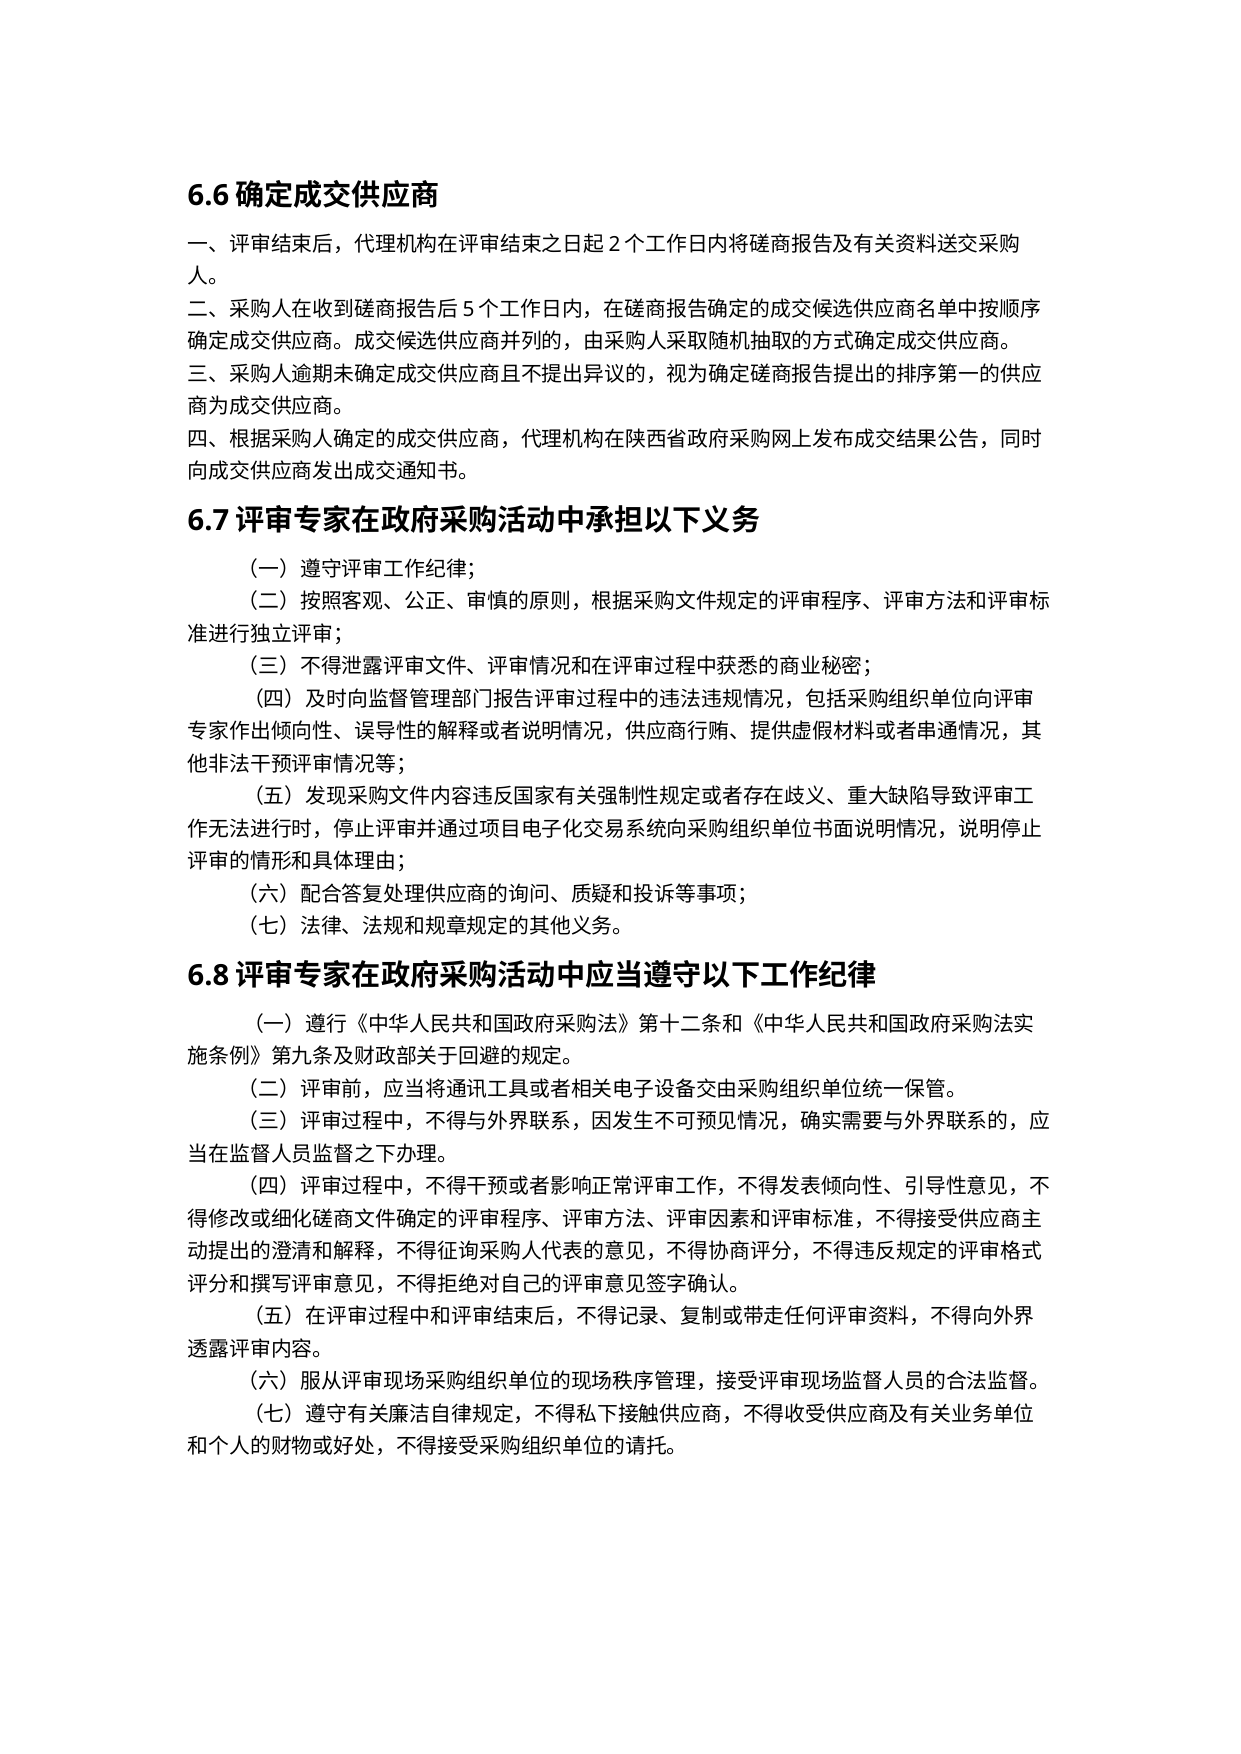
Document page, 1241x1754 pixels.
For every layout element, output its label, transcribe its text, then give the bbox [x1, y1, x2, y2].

text （三）评审过程中，不得与外界联系，因发生不可预见情况，确实需要与外界联系的，应当在监督人员监督之下办理。 [187, 1104, 1053, 1169]
text （四）评审过程中，不得干预或者影响正常评审工作，不得发表倾向性、引导性意见，不得修改或细化磋商文件确定的评审程序、评审方法、评审因素和评审标准，不得接受供应商主动提出的澄清和解释，不得征询采购人代表的意见，不得协商评分，不得违反规定的评审格式评分和撰写评审意见，不得拒绝对自己的评审意见签字确认。 [187, 1169, 1053, 1299]
text （七）遵守有关廉洁自律规定，不得私下接触供应商，不得收受供应商及有关业务单位和个人的财物或好处，不得接受采购组织单位的请托。 [187, 1397, 1053, 1462]
text （七）法律、法规和规章规定的其他义务。 [187, 909, 1053, 942]
text （一）遵行《中华人民共和国政府采购法》第十二条和《中华人民共和国政府采购法实施条例》第九条及财政部关于回避的规定。 [187, 1007, 1053, 1072]
text 一、评审结束后，代理机构在评审结束之日起2个工作日内将磋商报告及有关资料送交采购人。 [187, 227, 1053, 292]
text 6.8评审专家在政府采购活动中应当遵守以下工作纪律 [187, 942, 1053, 1007]
text （五）在评审过程中和评审结束后，不得记录、复制或带走任何评审资料，不得向外界透露评审内容。 [187, 1299, 1053, 1364]
text 6.6确定成交供应商 [187, 162, 1053, 227]
text （一）遵守评审工作纪律； [187, 552, 1053, 584]
text （五）发现采购文件内容违反国家有关强制性规定或者存在歧义、重大缺陷导致评审工作无法进行时，停止评审并通过项目电子化交易系统向采购组织单位书面说明情况，说明停止评审的情形和具体理由； [187, 779, 1053, 877]
text （二）按照客观、公正、审慎的原则，根据采购文件规定的评审程序、评审方法和评审标准进行独立评审； [187, 584, 1053, 649]
text （六）配合答复处理供应商的询问、质疑和投诉等事项； [187, 877, 1053, 909]
text （四）及时向监督管理部门报告评审过程中的违法违规情况，包括采购组织单位向评审专家作出倾向性、误导性的解释或者说明情况，供应商行贿、提供虚假材料或者串通情况，其他非法干预评审情况等； [187, 682, 1053, 779]
text 二、采购人在收到磋商报告后5个工作日内，在磋商报告确定的成交候选供应商名单中按顺序确定成交供应商。成交候选供应商并列的，由采购人采取随机抽取的方式确定成交供应商。 [187, 292, 1053, 357]
text 6.7评审专家在政府采购活动中承担以下义务 [187, 487, 1053, 552]
text （二）评审前，应当将通讯工具或者相关电子设备交由采购组织单位统一保管。 [187, 1072, 1053, 1104]
text 四、根据采购人确定的成交供应商，代理机构在陕西省政府采购网上发布成交结果公告，同时向成交供应商发出成交通知书。 [187, 422, 1053, 487]
text 三、采购人逾期未确定成交供应商且不提出异议的，视为确定磋商报告提出的排序第一的供应商为成交供应商。 [187, 357, 1053, 422]
text （三）不得泄露评审文件、评审情况和在评审过程中获悉的商业秘密； [187, 649, 1053, 682]
text （六）服从评审现场采购组织单位的现场秩序管理，接受评审现场监督人员的合法监督。 [187, 1364, 1053, 1397]
